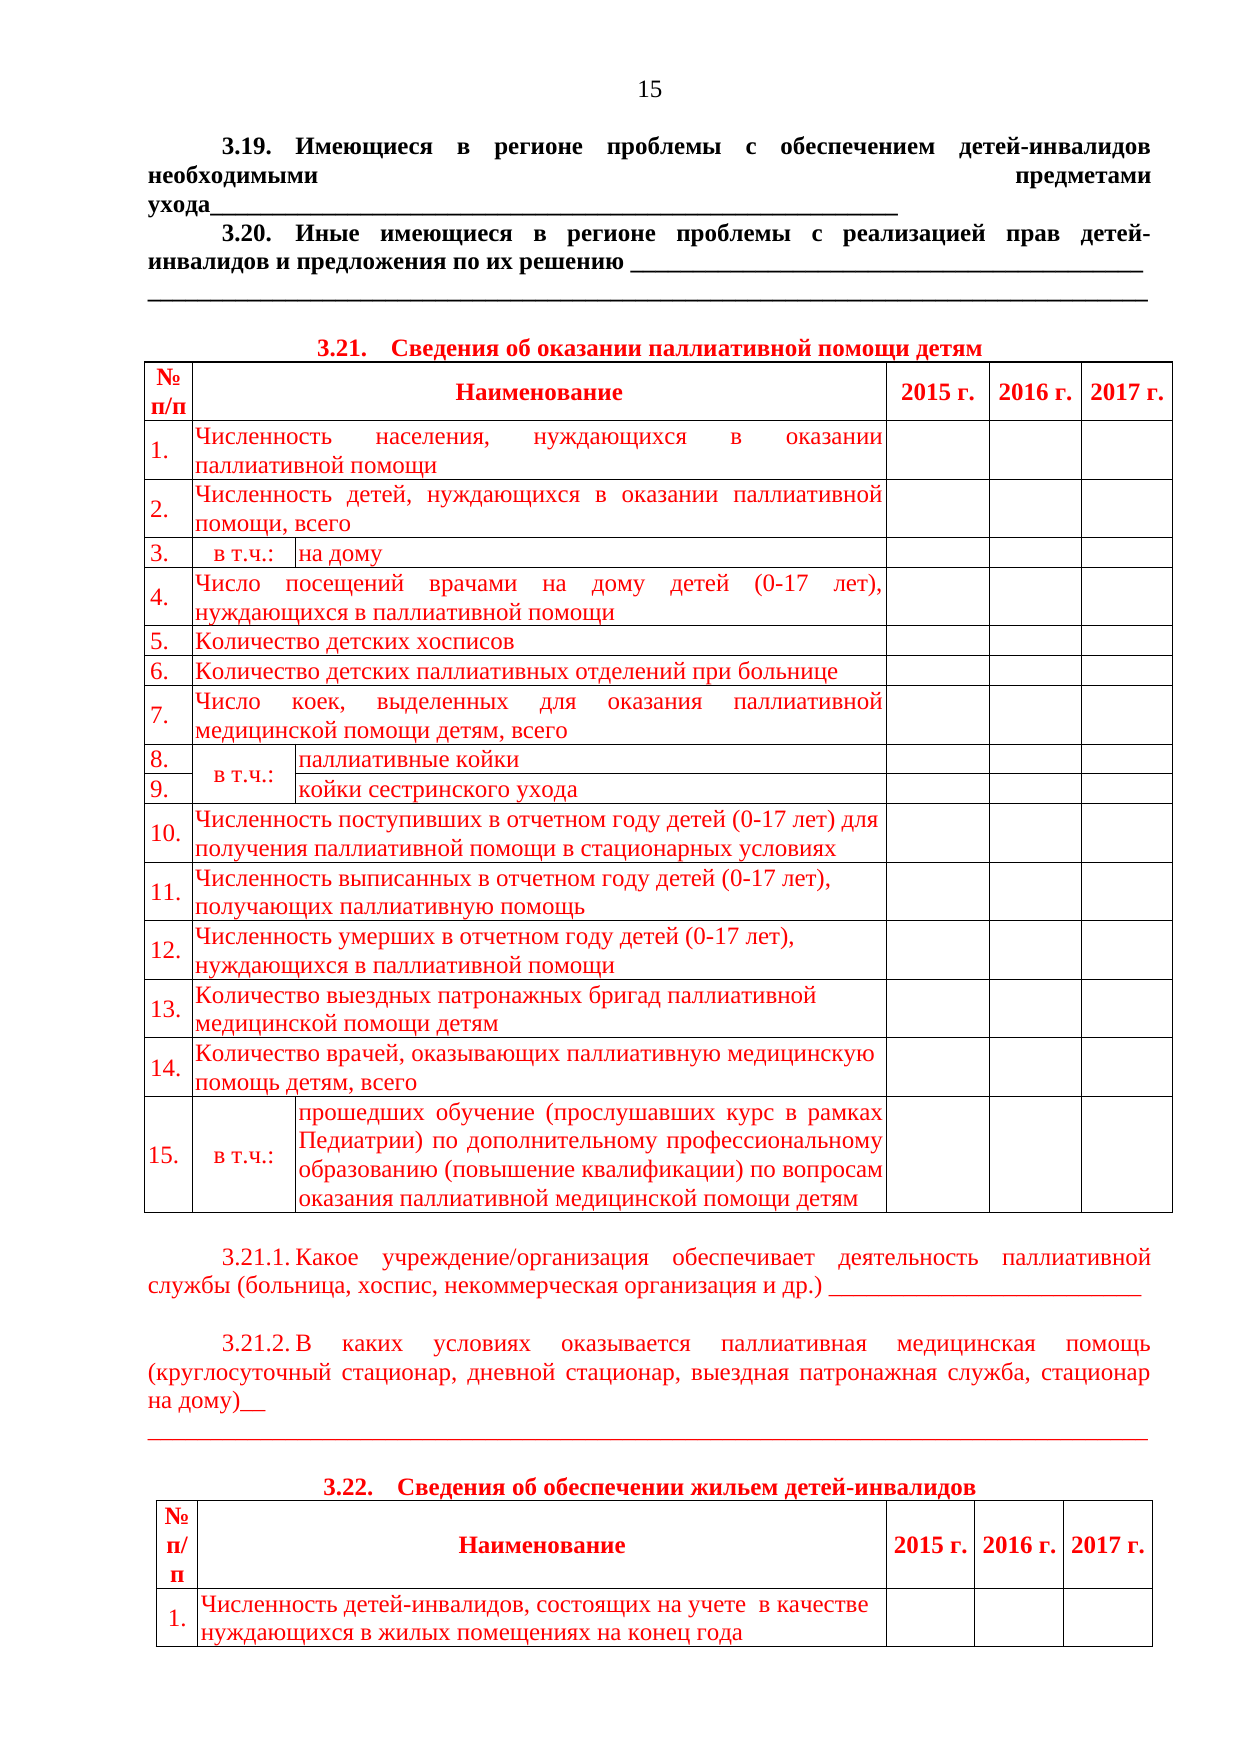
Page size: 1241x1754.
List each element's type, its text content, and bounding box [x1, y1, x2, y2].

table_cell Количество врачей, оказывающих паллиативную медицинскую помощь детям, всего [193, 1038, 886, 1096]
table_cell [887, 686, 989, 743]
table_cell [1082, 774, 1172, 803]
table_cell [887, 980, 989, 1037]
table_cell [990, 626, 1081, 655]
table_cell [1082, 421, 1172, 478]
table_cell [887, 568, 989, 625]
table_cell Численность населения, нуждающихся в оказании паллиативной помощи [193, 421, 886, 478]
table_cell Численность поступивших в отчетном году детей (0-17 лет) для получения паллиативной помощи в стационарных условиях [193, 804, 886, 862]
list В каких условиях оказывается паллиативная медицинская помощь (круглосуточный стационар, дневной стационар, выездная патронажная служба, стационар на дому)__ [148, 1328, 1152, 1414]
table_header Наименование [198, 1501, 886, 1588]
table_header Наименование [193, 363, 886, 420]
table_cell [887, 626, 989, 655]
table_header 2017 г. [1082, 363, 1172, 420]
table_cell [145, 774, 192, 803]
table_cell в т.ч.: [193, 745, 295, 803]
table_cell [145, 980, 192, 1037]
table_cell [887, 480, 989, 537]
table_cell [145, 480, 192, 537]
table_cell Численность детей, нуждающихся в оказании паллиативной помощи, всего [193, 480, 886, 537]
table_cell Число коек, выделенных для оказания паллиативной медицинской помощи детям, всего [193, 686, 886, 743]
table_cell [990, 568, 1081, 625]
table_cell [1082, 745, 1172, 773]
list ________________________________________________________________________________ [148, 1414, 1152, 1443]
table_cell койки сестринского ухода [296, 774, 886, 803]
table_cell [1082, 538, 1172, 567]
table_cell на дому [296, 538, 886, 567]
table_cell [145, 1097, 192, 1212]
table_cell [990, 1038, 1081, 1096]
table_cell [145, 686, 192, 743]
table_cell [145, 538, 192, 567]
table_cell в т.ч.: [193, 1097, 295, 1212]
table_header 2015 г. [887, 1501, 974, 1588]
table_header 2016 г. [990, 363, 1081, 420]
table_cell [887, 656, 989, 685]
table_cell [975, 1589, 1063, 1646]
table_cell [1082, 1097, 1172, 1212]
table_cell Число посещений врачами на дому детей (0-17 лет), нуждающихся в паллиативной помощи [193, 568, 886, 625]
table_cell [887, 421, 989, 478]
table_cell [145, 745, 192, 773]
table_cell [145, 1038, 192, 1096]
table_cell [990, 980, 1081, 1037]
table_cell [990, 538, 1081, 567]
table_header 2015 г. [887, 363, 989, 420]
table_cell [145, 626, 192, 655]
list Иные имеющиеся в регионе проблемы с реализацией прав детей-инвалидов и предложения по их решению _________________________________________ [148, 218, 1152, 275]
table_cell [1082, 863, 1172, 920]
table_cell [887, 745, 989, 773]
table_cell [990, 863, 1081, 920]
table_cell [887, 538, 989, 567]
list Сведения об обеспечении жильем детей-инвалидов [148, 1472, 1152, 1500]
table_cell [1082, 921, 1172, 979]
table_cell [145, 804, 192, 862]
table_cell [887, 863, 989, 920]
table_header 2017 г. [1064, 1501, 1152, 1588]
table_cell Численность умерших в отчетном году детей (0-17 лет), нуждающихся в паллиативной помощи [193, 921, 886, 979]
table_cell [887, 1038, 989, 1096]
table_cell [145, 568, 192, 625]
table_cell [1082, 656, 1172, 685]
table_cell [887, 1589, 974, 1646]
table_cell [990, 1097, 1081, 1212]
table_cell [1082, 804, 1172, 862]
table_cell [990, 480, 1081, 537]
table_cell Количество детских хосписов [193, 626, 886, 655]
table_cell [990, 774, 1081, 803]
table_cell [1064, 1589, 1152, 1646]
table_cell [1082, 1038, 1172, 1096]
table_cell [990, 686, 1081, 743]
table_cell [1082, 980, 1172, 1037]
table_cell [145, 656, 192, 685]
table_cell 1. [157, 1589, 197, 1646]
table_cell [887, 921, 989, 979]
table_cell Количество выездных патронажных бригад паллиативной медицинской помощи детям [193, 980, 886, 1037]
table_header № п/п [157, 1501, 197, 1588]
table_cell Численность выписанных в отчетном году детей (0-17 лет), получающих паллиативную помощь [193, 863, 886, 920]
table_cell в т.ч.: [193, 538, 295, 567]
table_cell [990, 921, 1081, 979]
table_cell [1082, 626, 1172, 655]
table_cell [887, 1097, 989, 1212]
table_header 2016 г. [975, 1501, 1063, 1588]
table_cell Количество детских паллиативных отделений при больнице [193, 656, 886, 685]
table_cell [145, 921, 192, 979]
table_cell [145, 863, 192, 920]
table_cell [887, 774, 989, 803]
table_cell [990, 421, 1081, 478]
table_cell [990, 656, 1081, 685]
list Имеющиеся в регионе проблемы с обеспечением детей-инвалидов необходимыми предметами ухода_______________________________________________________ [148, 131, 1152, 218]
table_cell [1082, 686, 1172, 743]
table_cell Численность детей-инвалидов, состоящих на учете в качестве нуждающихся в жилых помещениях на конец года [198, 1589, 886, 1646]
table_cell [1082, 568, 1172, 625]
list ________________________________________________________________________________ [148, 275, 1152, 304]
table_cell паллиативные койки [296, 745, 886, 773]
list Сведения об оказании паллиативной помощи детям [148, 333, 1152, 361]
table_header № п/п [145, 363, 192, 420]
table_cell [990, 745, 1081, 773]
table_cell прошедших обучение (прослушавших курс в рамках Педиатрии) по дополнительному профессиональному образованию (повышение квалификации) по вопросам оказания паллиативной медицинской помощи детям [296, 1097, 886, 1212]
list Какое учреждение/организация обеспечивает деятельность паллиативной службы (больница, хоспис, некоммерческая организация и др.) _________________________ [148, 1242, 1152, 1299]
table_cell [1082, 480, 1172, 537]
table_cell [887, 804, 989, 862]
table_cell [990, 804, 1081, 862]
table_cell [145, 421, 192, 478]
